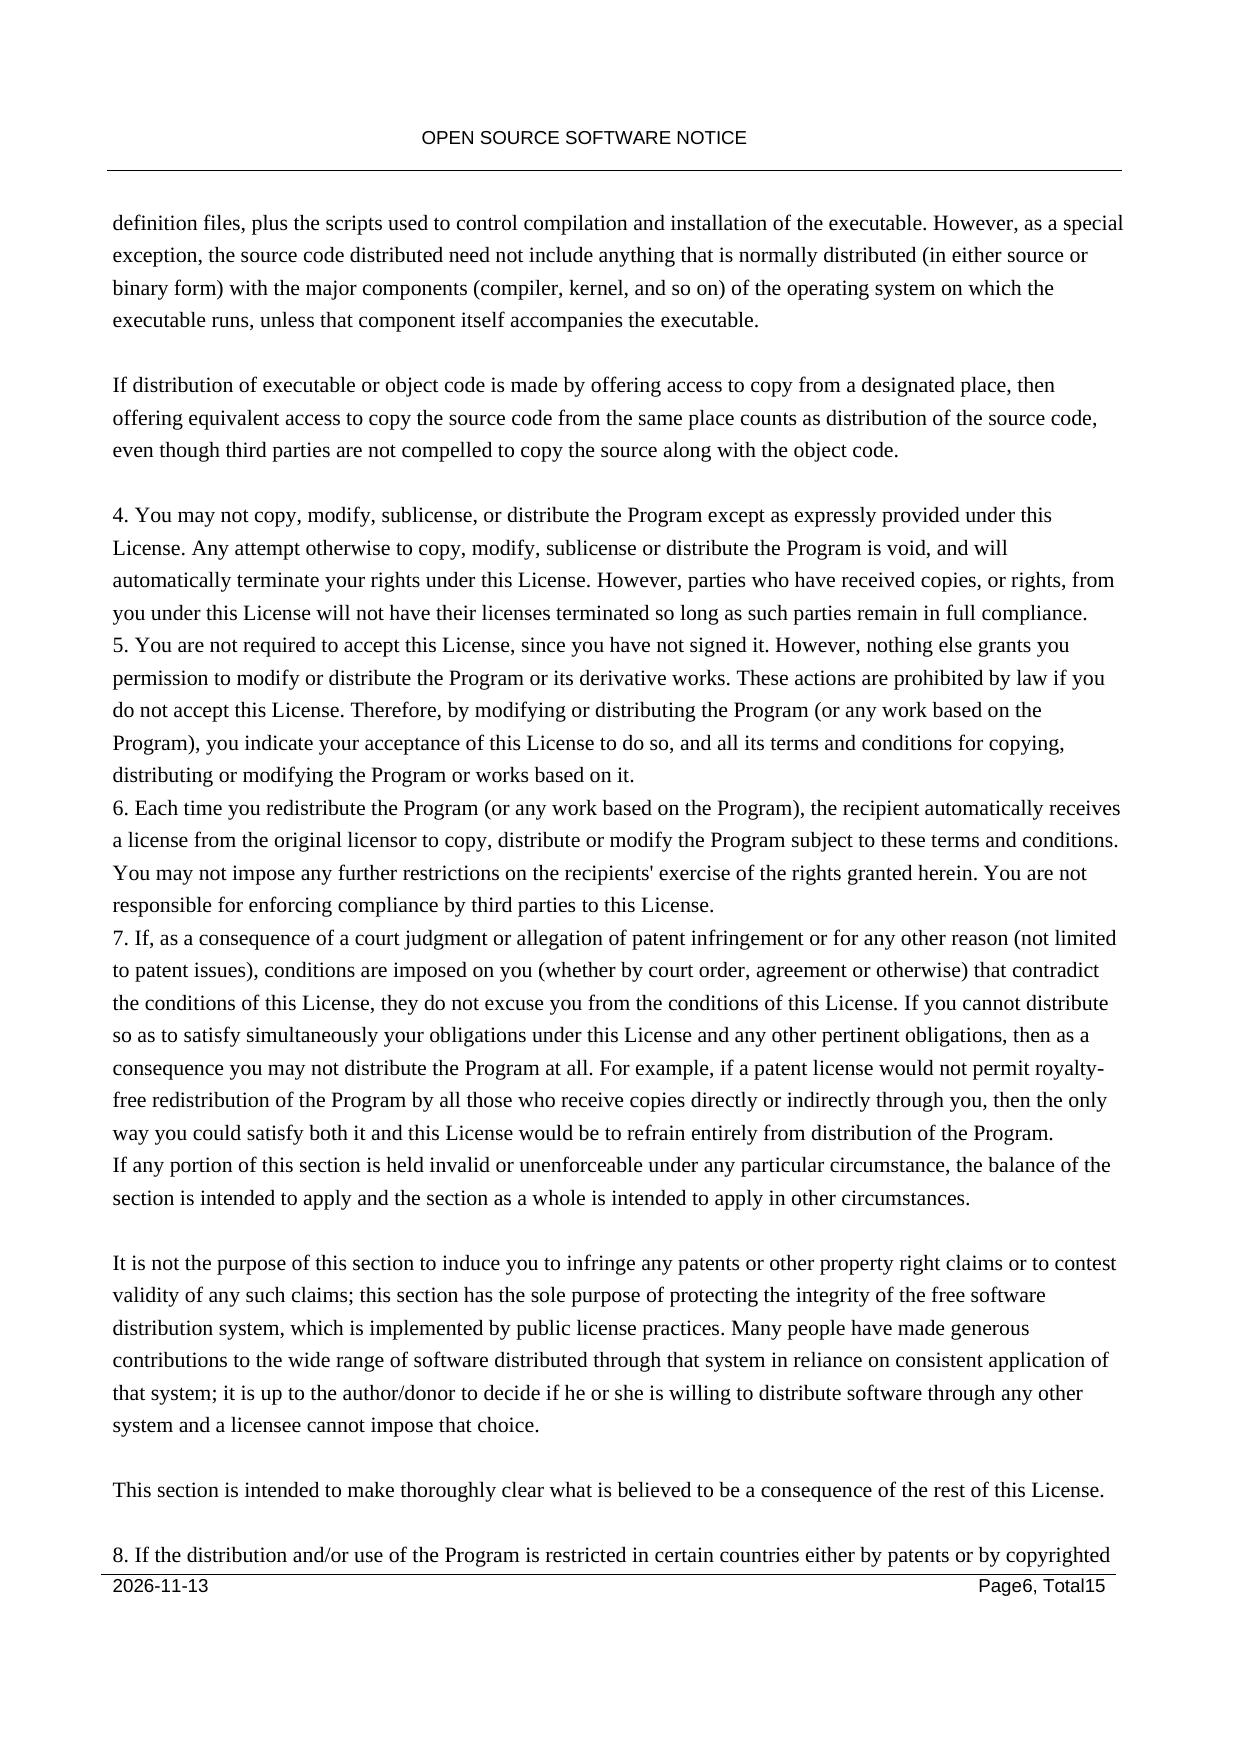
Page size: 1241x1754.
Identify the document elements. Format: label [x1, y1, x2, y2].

text [112, 206, 1128, 1571]
